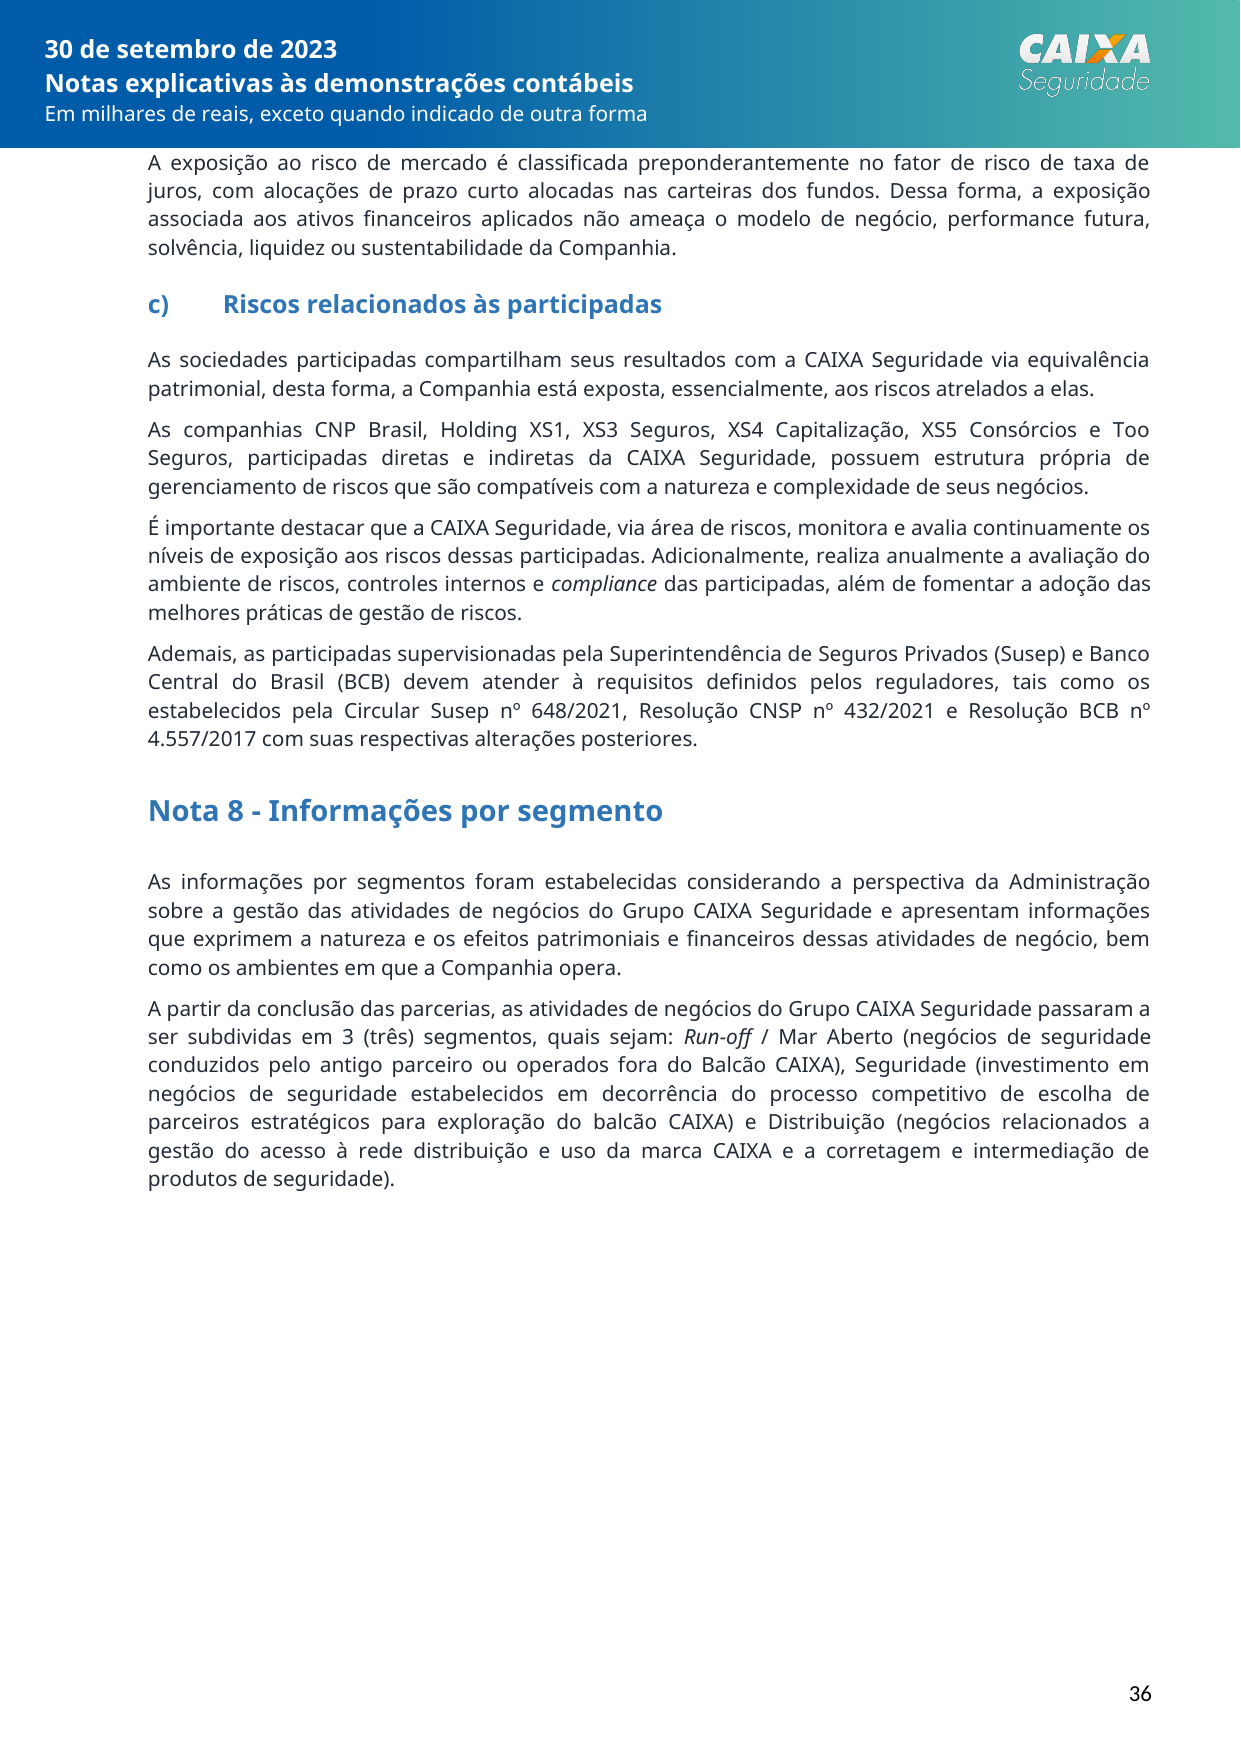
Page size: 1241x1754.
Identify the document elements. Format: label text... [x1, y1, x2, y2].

text As companhias CNP Brasil, Holding XS1, XS3 Seguros, XS4 Capitalização, XS5 Consórcios e Too Seguros, participadas diretas e indiretas da CAIXA Seguridade, possuem estrutura própria de gerenciamento de riscos que são compatíveis com a natureza e complexidade de seus negócios. [148, 415, 1152, 500]
text Nota 8 - Informações por segmento [148, 790, 1152, 830]
list A partir da conclusão das parcerias, as atividades de negócios do Grupo CAIXA Seguridade passaram a ser subdividas em 3 (três) segmentos, quais sejam: Run-off / Mar Aberto (negócios de seguridade conduzidos pelo antigo parceiro ou operados fora do Balcão CAIXA), Seguridade (investimento em negócios de seguridade estabelecidos em decorrência do processo competitivo de escolha de parceiros estratégicos para exploração do balcão CAIXA) e Distribuição (negócios relacionados a gestão do acesso à rede distribuição e uso da marca CAIXA e a corretagem e intermediação de produtos de seguridade). [148, 994, 1152, 1193]
text A exposição ao risco de mercado é classificada preponderantemente no fator de risco de taxa de juros, com alocações de prazo curto alocadas nas carteiras dos fundos. Dessa forma, a exposição associada aos ativos financeiros aplicados não ameaça o modelo de negócio, performance futura, solvência, liquidez ou sustentabilidade da Companhia. [148, 148, 1152, 261]
picture [1017, 33, 1152, 98]
text As sociedades participadas compartilham seus resultados com a CAIXA Seguridade via equivalência patrimonial, desta forma, a Companhia está exposta, essencialmente, aos riscos atrelados a elas. [148, 346, 1152, 402]
list Riscos relacionados às participadas [148, 286, 1152, 321]
text É importante destacar que a CAIXA Seguridade, via área de riscos, monitora e avalia continuamente os níveis de exposição aos riscos dessas participadas. Adicionalmente, realiza anualmente a avaliação do ambiente de riscos, controles internos e compliance das participadas, além de fomentar a adoção das melhores práticas de gestão de riscos. [148, 513, 1152, 626]
text Ademais, as participadas supervisionadas pela Superintendência de Seguros Privados (Susep) e Banco Central do Brasil (BCB) devem atender à requisitos definidos pelos reguladores, tais como os estabelecidos pela Circular Susep nº 648/2021, Resolução CNSP nº 432/2021 e Resolução BCB nº 4.557/2017 com suas respectivas alterações posteriores. [148, 639, 1152, 753]
list As informações por segmentos foram estabelecidas considerando a perspectiva da Administração sobre a gestão das atividades de negócios do Grupo CAIXA Seguridade e apresentam informações que exprimem a natureza e os efeitos patrimoniais e financeiros dessas atividades de negócio, bem como os ambientes em que a Companhia opera. [148, 867, 1152, 981]
